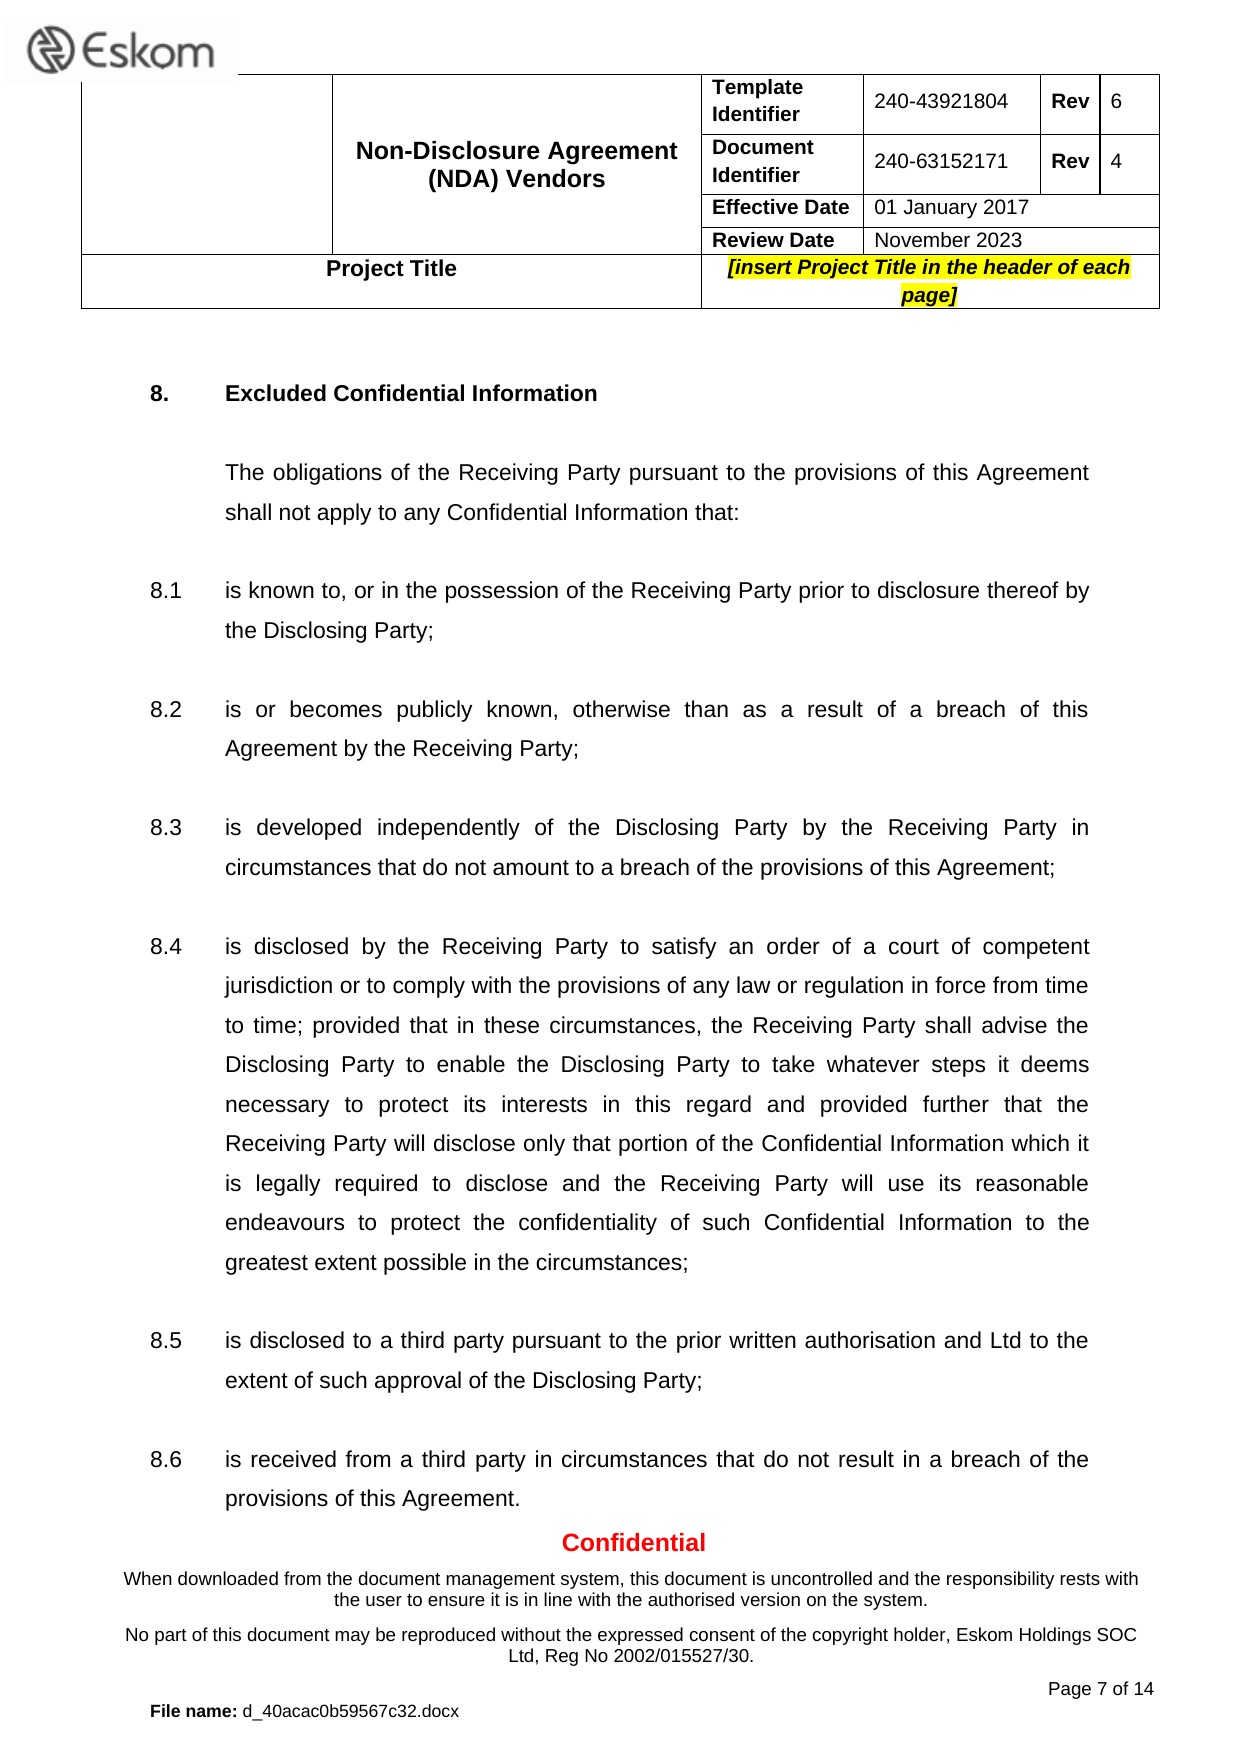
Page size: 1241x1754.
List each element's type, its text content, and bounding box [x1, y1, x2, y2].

text 8.2 is or becomes publicly known, otherwise than as a result of a breach of this Agreement by the Receiving Party; [150, 696, 1090, 762]
text 8. Excluded Confidential Information [150, 380, 1090, 406]
text 8.3 is developed independently of the Disclosing Party by the Receiving Party in circumstances that do not amount to a breach of the provisions of this Agreement; [150, 814, 1090, 880]
text 8.4 is disclosed by the Receiving Party to satisfy an order of a court of competent jurisdiction or to comply with the provisions of any law or regulation in force from time to time; provided that in these circumstances, the Receiving Party shall advise the Disclosing Party to enable the Disclosing Party to take whatever steps it deems necessary to protect its interests in this regard and provided further that the Receiving Party will disclose only that portion of the Confidential Information which it is legally required to disclose and the Receiving Party will use its reasonable endeavours to protect the confidentiality of such Confidential Information to the greatest extent possible in the circumstances; [150, 933, 1090, 1275]
text 8.1 is known to, or in the possession of the Receiving Party prior to disclosure thereof by the Disclosing Party; [150, 577, 1090, 643]
text 8.5 is disclosed to a third party pursuant to the prior written authorisation and Ltd to the extent of such approval of the Disclosing Party; [150, 1327, 1090, 1393]
text The obligations of the Receiving Party pursuant to the provisions of this Agreement shall not apply to any Confidential Information that: [150, 459, 1090, 525]
text 8.6 is received from a third party in circumstances that do not result in a breach of the provisions of this Agreement. [150, 1446, 1090, 1512]
